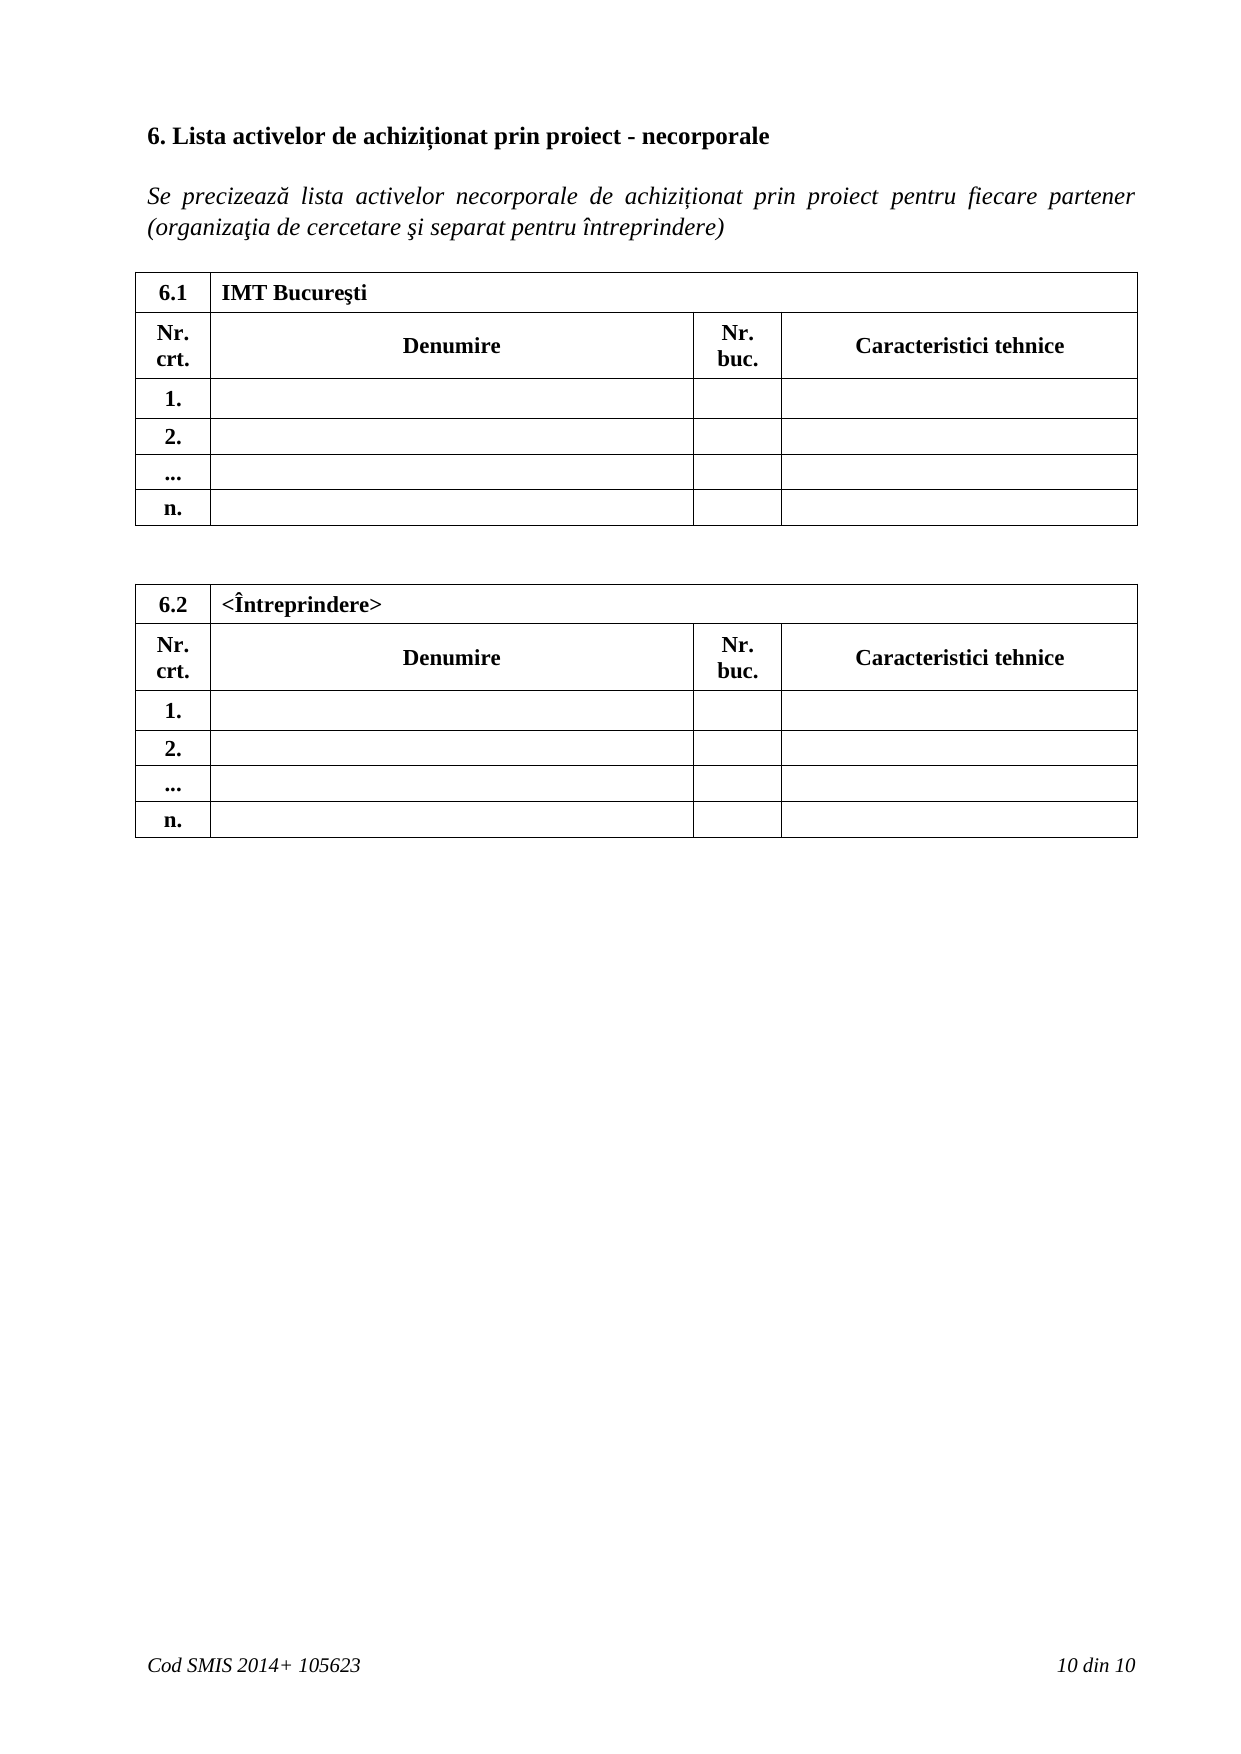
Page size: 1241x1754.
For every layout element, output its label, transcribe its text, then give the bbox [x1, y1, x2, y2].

table_cell Nr. buc. [694, 624, 781, 689]
table_cell 1. [136, 691, 210, 729]
table_header 6.1 [136, 273, 210, 312]
table_cell [211, 419, 693, 453]
table_cell ... [136, 455, 210, 489]
table_cell 2. [136, 419, 210, 453]
table_cell Denumire [211, 624, 693, 689]
table_cell [211, 490, 693, 525]
table_cell [782, 691, 1137, 729]
table_cell [694, 766, 781, 801]
table_header 6.2 [136, 585, 210, 623]
table_cell [694, 455, 781, 489]
table_cell [782, 419, 1137, 453]
table_cell [694, 490, 781, 525]
table_cell Caracteristici tehnice [782, 624, 1137, 689]
table_cell [782, 802, 1137, 837]
table_cell [211, 691, 693, 729]
table_header IMT Bucureşti [211, 273, 1137, 312]
table_cell [694, 419, 781, 453]
table_cell [782, 379, 1137, 418]
table_cell [211, 802, 693, 837]
table_cell [782, 766, 1137, 801]
table_cell n. [136, 490, 210, 525]
table_cell 1. [136, 379, 210, 418]
table_cell [694, 379, 781, 418]
table_cell Denumire [211, 313, 693, 378]
text Se precizează lista activelor necorporale de achiziționat prin proiect pentru fiecare partener (organizaţia de cercetare şi separat pentru întreprindere) [147, 181, 1135, 241]
table_cell Nr. crt. [136, 313, 210, 378]
table_cell [782, 731, 1137, 765]
table_header <Întreprindere> [211, 585, 1137, 623]
table_cell ... [136, 766, 210, 801]
list 6. Lista activelor de achiziționat prin proiect - necorporale [147, 121, 1135, 150]
table_cell [211, 766, 693, 801]
table_cell Caracteristici tehnice [782, 313, 1137, 378]
table_cell [694, 731, 781, 765]
table_cell 2. [136, 731, 210, 765]
table_cell Nr. crt. [136, 624, 210, 689]
table_cell [211, 379, 693, 418]
table_cell Nr. buc. [694, 313, 781, 378]
table_cell [694, 691, 781, 729]
table_cell [694, 802, 781, 837]
table_cell [782, 455, 1137, 489]
table_cell [782, 490, 1137, 525]
table_cell [211, 455, 693, 489]
table_cell [211, 731, 693, 765]
table_cell n. [136, 802, 210, 837]
